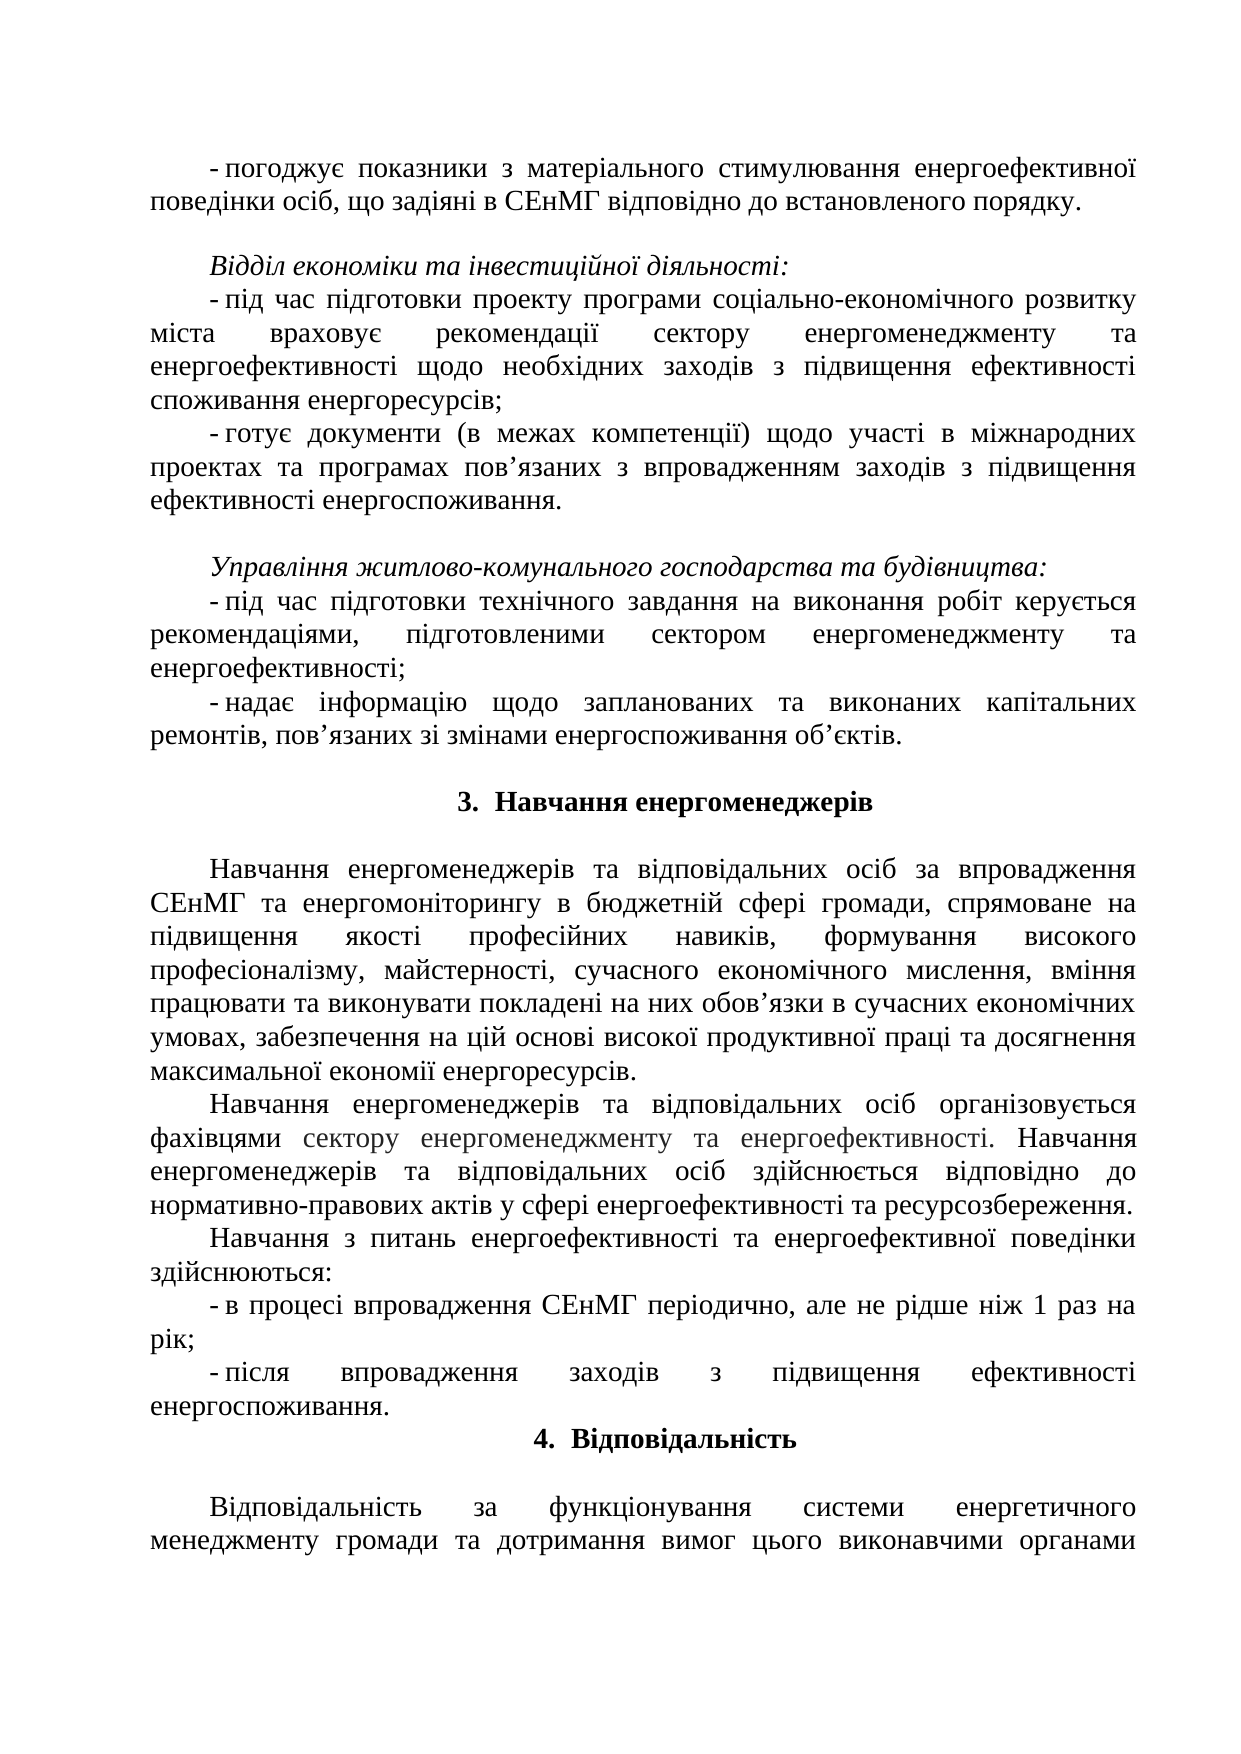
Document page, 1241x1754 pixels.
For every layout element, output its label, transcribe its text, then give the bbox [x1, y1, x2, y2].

list готує документи (в межах компетенції) щодо участі в міжнародних проектах та програмах пов’язаних з впровадженням заходів з підвищення ефективності енергоспоживання. [150, 415, 1137, 516]
list погоджує показники з матеріального стимулювання енергоефективної поведінки осіб, що задіяні в СЕнМГ відповідно до встановленого порядку. [150, 150, 1137, 217]
text Навчання енергоменеджерів та відповідальних осіб за впровадження СЕнМГ та енергомоніторингу в бюджетній сфері громади, спрямоване на підвищення якості професійних навиків, формування високого професіоналізму, майстерності, сучасного економічного мислення, вміння працювати та виконувати покладені на них обов’язки в сучасних економічних умовах, забезпечення на цій основі високої продуктивної праці та досягнення максимальної економії енергоресурсів. [150, 851, 1137, 1086]
list Навчання енергоменеджерів [199, 784, 1131, 818]
text Управління житлово-комунального господарства та будівництва: [150, 549, 1137, 583]
list в процесі впровадження СЕнМГ періодично, але не рідше ніж 1 раз на рік; [150, 1287, 1137, 1354]
list Відповідальність [199, 1422, 1131, 1455]
list під час підготовки проекту програми соціально-економічного розвитку міста враховує рекомендації сектору енергоменеджменту та енергоефективності щодо необхідних заходів з підвищення ефективності споживання енергоресурсів; [150, 281, 1137, 415]
list після впровадження заходів з підвищення ефективності енергоспоживання. [150, 1354, 1137, 1422]
list надає інформацію щодо запланованих та виконаних капітальних ремонтів, пов’язаних зі змінами енергоспоживання об’єктів. [150, 684, 1137, 751]
text Навчання енергоменеджерів та відповідальних осіб організовується фахівцями сектору енергоменеджменту та енергоефективності. Навчання енергоменеджерів та відповідальних осіб здійснюється відповідно до нормативно-правових актів у сфері енергоефективності та ресурсозбереження. [150, 1086, 1137, 1220]
text Відділ економіки та інвестиційної діяльності: [150, 248, 1137, 281]
text Навчання з питань енергоефективності та енергоефективної поведінки здійснюються: [150, 1220, 1137, 1287]
list під час підготовки технічного завдання на виконання робіт керується рекомендаціями, підготовленими сектором енергоменеджменту та енергоефективності; [150, 583, 1137, 684]
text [150, 1489, 1137, 1556]
